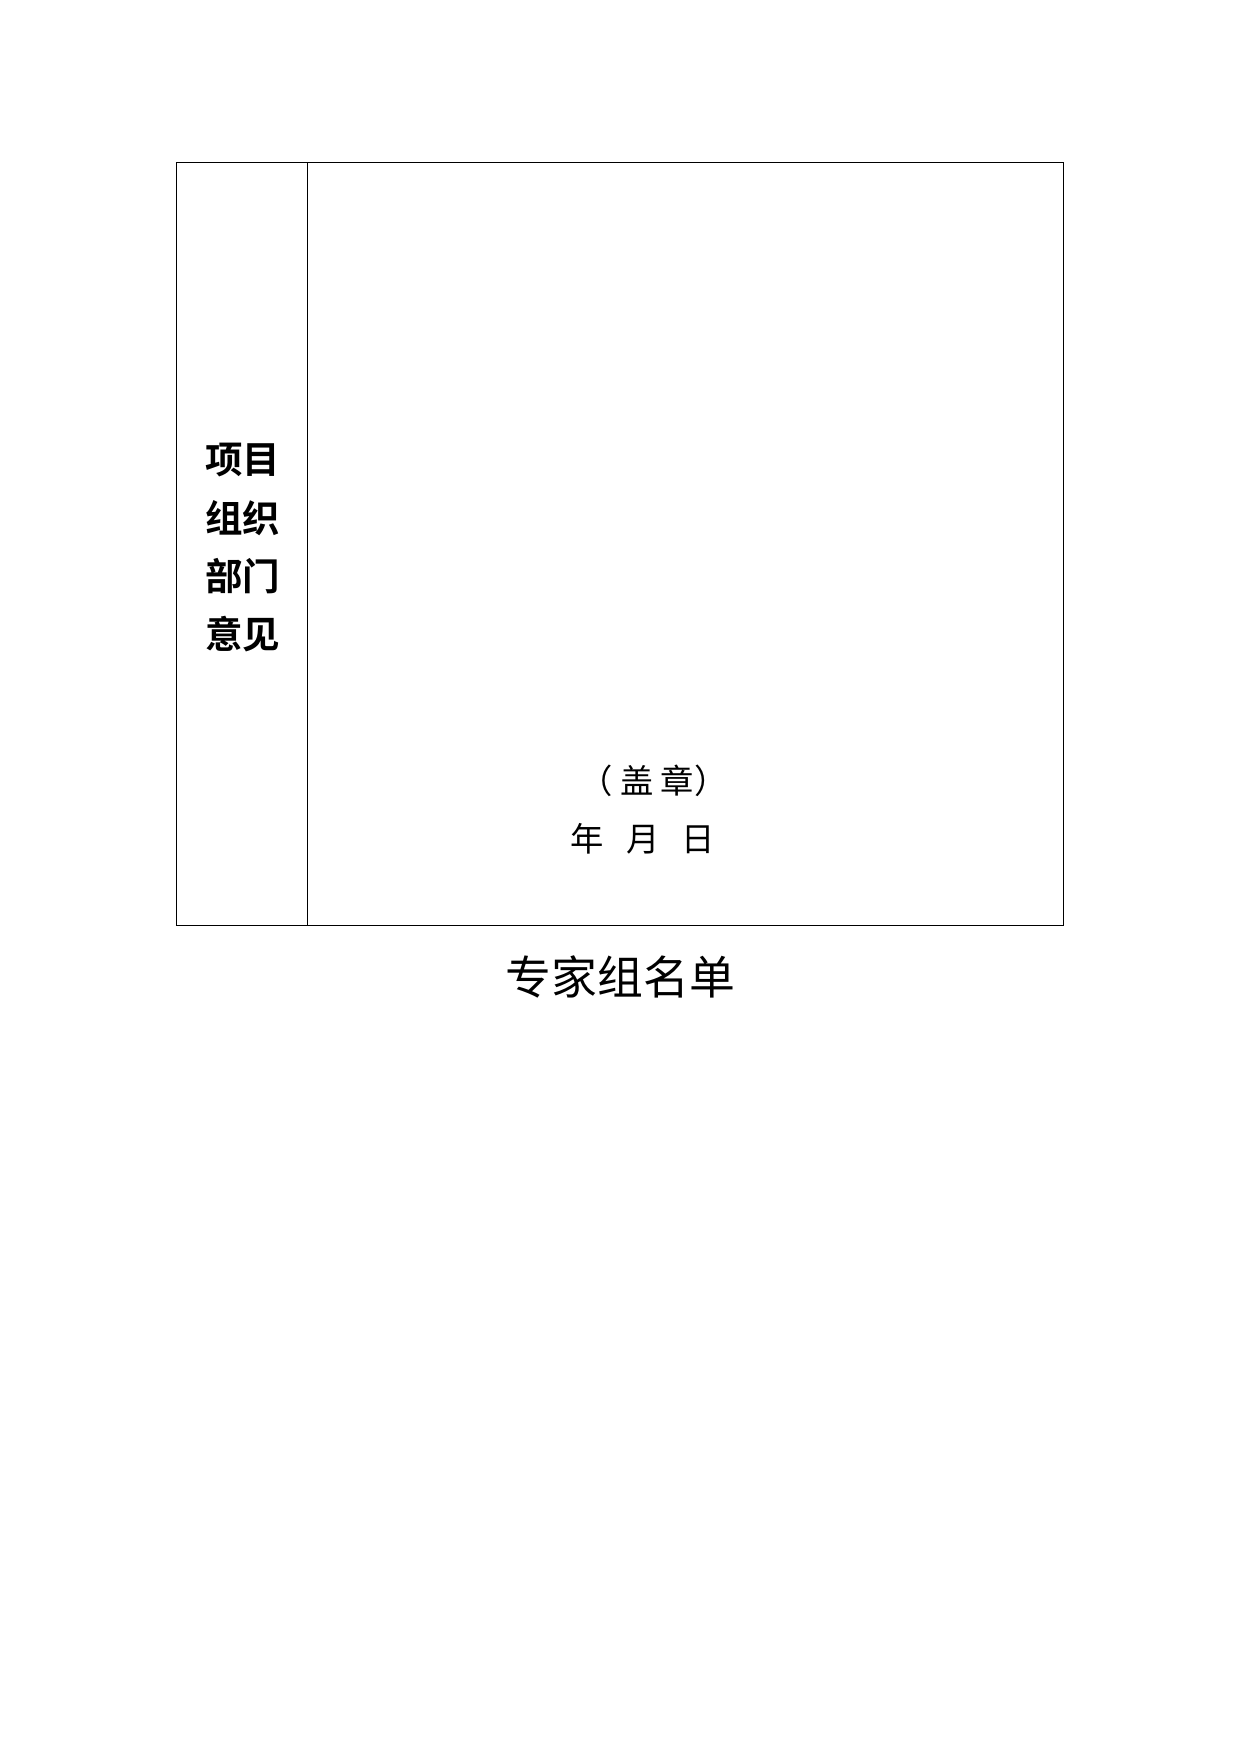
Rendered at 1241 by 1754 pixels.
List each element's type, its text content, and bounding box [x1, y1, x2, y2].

table_cell （ 盖 章） 年 月 日 [308, 163, 1063, 924]
table_cell 项目组织部门意见 [177, 163, 307, 924]
text 专家组名单 [187, 926, 1053, 1023]
